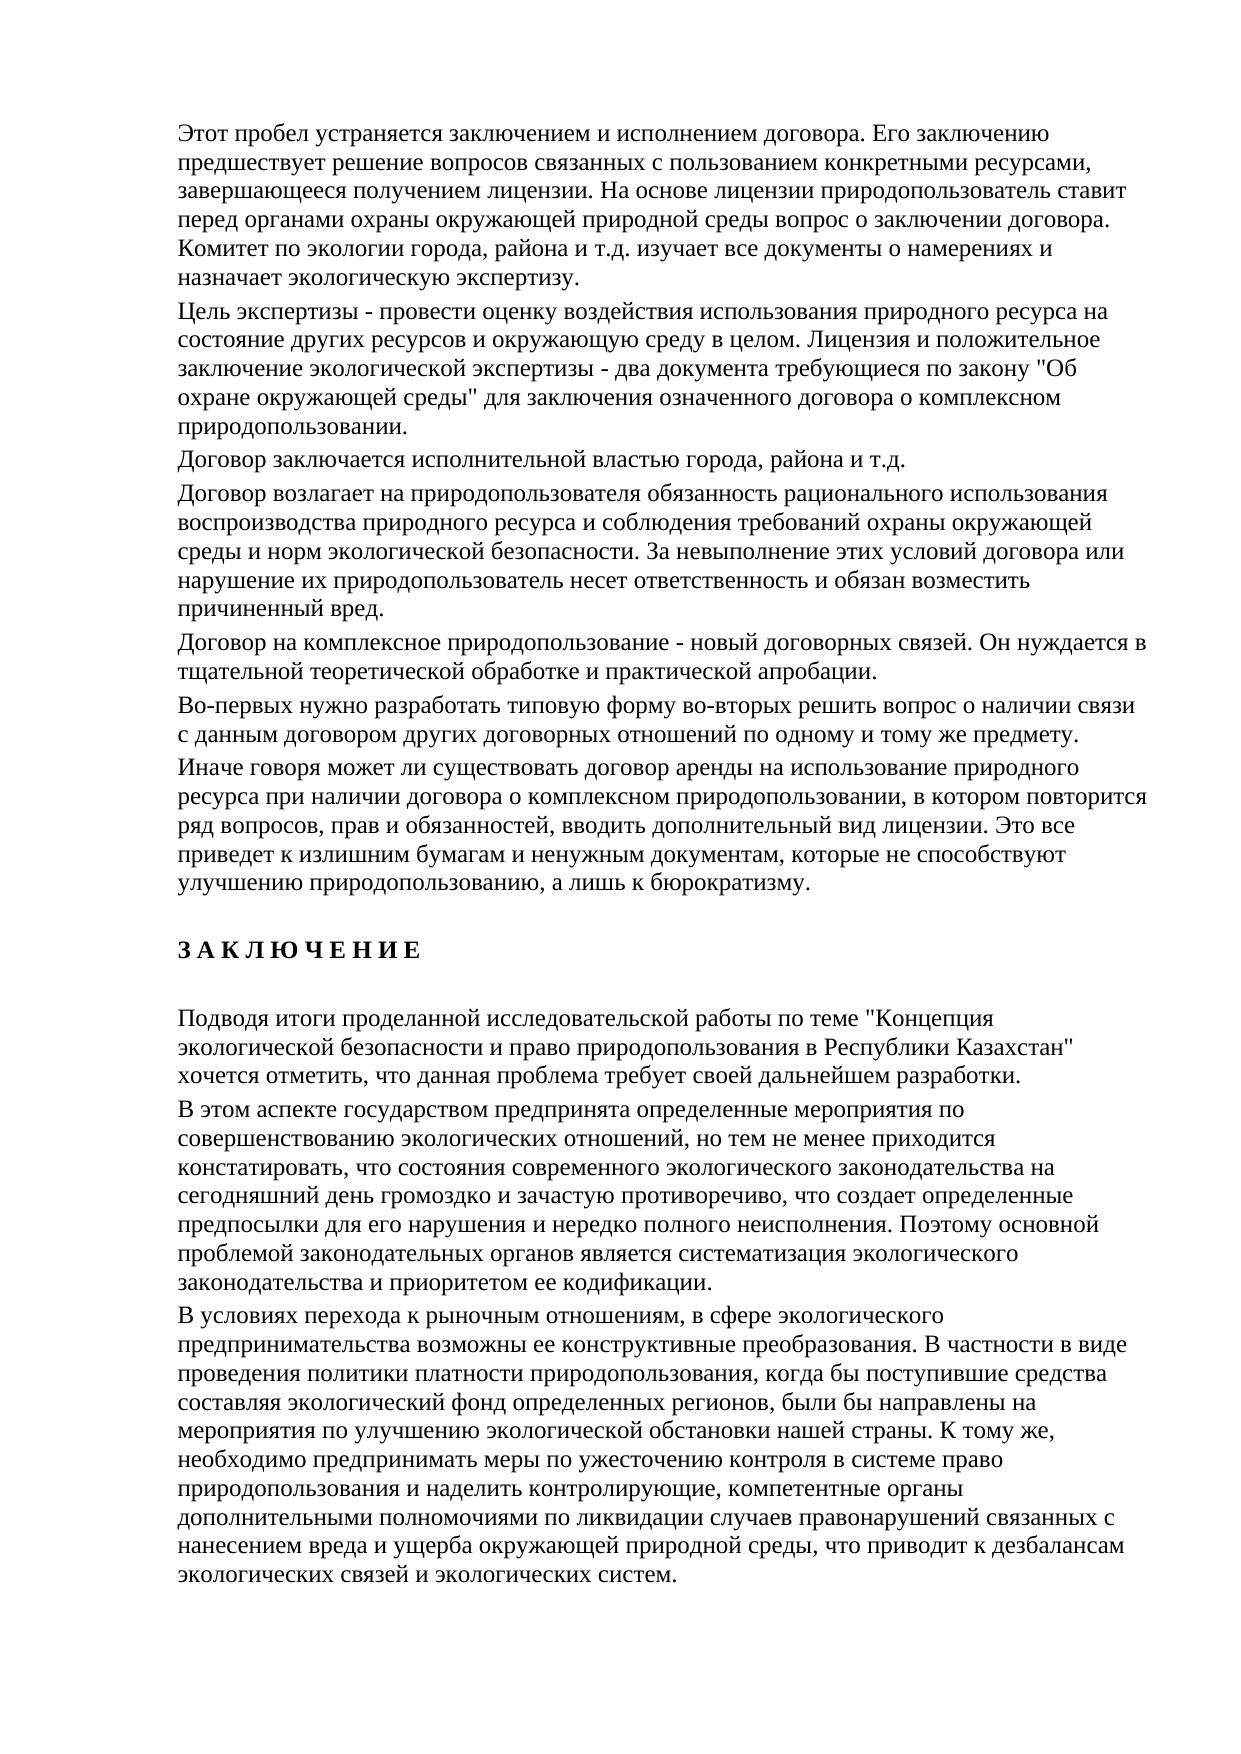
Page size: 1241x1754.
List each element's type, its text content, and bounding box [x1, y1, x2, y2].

text З А К Л Ю Ч Е Н И Е [177, 935, 1152, 964]
text Договор возлагает на природопользователя обязанность рационального использования воспроизводства природного ресурса и соблюдения требований охраны окружающей среды и норм экологической безопасности. За невыполнение этих условий договора или нарушение их природопользователь несет ответственность и обязан возместить причиненный вред. [177, 478, 1152, 622]
text Этот пробел устраняется заключением и исполнением договора. Его заключению предшествует решение вопросов связанных с пользованием конкретными ресурсами, завершающееся получением лицензии. На основе лицензии природопользователь ставит перед органами охраны окружающей природной среды вопрос о заключении договора. Комитет по экологии города, района и т.д. изучает все документы о намерениях и назначает экологическую экспертизу. [177, 118, 1152, 291]
text Иначе говоря может ли существовать договор аренды на использование природного ресурса при наличии договора о комплексном природопользовании, в котором повторится ряд вопросов, прав и обязанностей, вводить дополнительный вид лицензии. Это все приведет к излишним бумагам и ненужным документам, которые не способствуют улучшению природопользованию, а лишь к бюрократизму. [177, 752, 1152, 896]
text В условиях перехода к рыночным отношениям, в сфере экологического предпринимательства возможны ее конструктивные преобразования. В частности в виде проведения политики платности природопользования, когда бы поступившие средства составляя экологический фонд определенных регионов, были бы направлены на мероприятия по улучшению экологической обстановки нашей страны. К тому же, необходимо предпринимать меры по ужесточению контроля в системе право природопользования и наделить контролирующие, компетентные органы дополнительными полномочиями по ликвидации случаев правонарушений связанных с нанесением вреда и ущерба окружающей природной среды, что приводит к дезбалансам экологических связей и экологических систем. [177, 1301, 1152, 1588]
text Во-первых нужно разработать типовую форму во-вторых решить вопрос о наличии связи с данным договором других договорных отношений по одному и тому же предмету. [177, 690, 1152, 747]
text Договор на комплексное природопользование - новый договорных связей. Он нуждается в тщательной теоретической обработке и практической апробации. [177, 627, 1152, 685]
text Договор заключается исполнительной властью города, района и т.д. [177, 444, 1152, 473]
text В этом аспекте государством предпринята определенные мероприятия по совершенствованию экологических отношений, но тем не менее приходится констатировать, что состояния современного экологического законодательства на сегодняшний день громоздко и зачастую противоречиво, что создает определенные предпосылки для его нарушения и нередко полного неисполнения. Поэтому основной проблемой законодательных органов является систематизация экологического законодательства и приоритетом ее кодификации. [177, 1094, 1152, 1296]
text Цель экспертизы - провести оценку воздействия использования природного ресурса на состояние других ресурсов и окружающую среду в целом. Лицензия и положительное заключение экологической экспертизы - два документа требующиеся по закону "Об охране окружающей среды" для заключения означенного договора о комплексном природопользовании. [177, 296, 1152, 439]
text Подводя итоги проделанной исследовательской работы по теме "Концепция экологической безопасности и право природопользования в Республики Казахстан" хочется отметить, что данная проблема требует своей дальнейшем разработки. [177, 1003, 1152, 1089]
